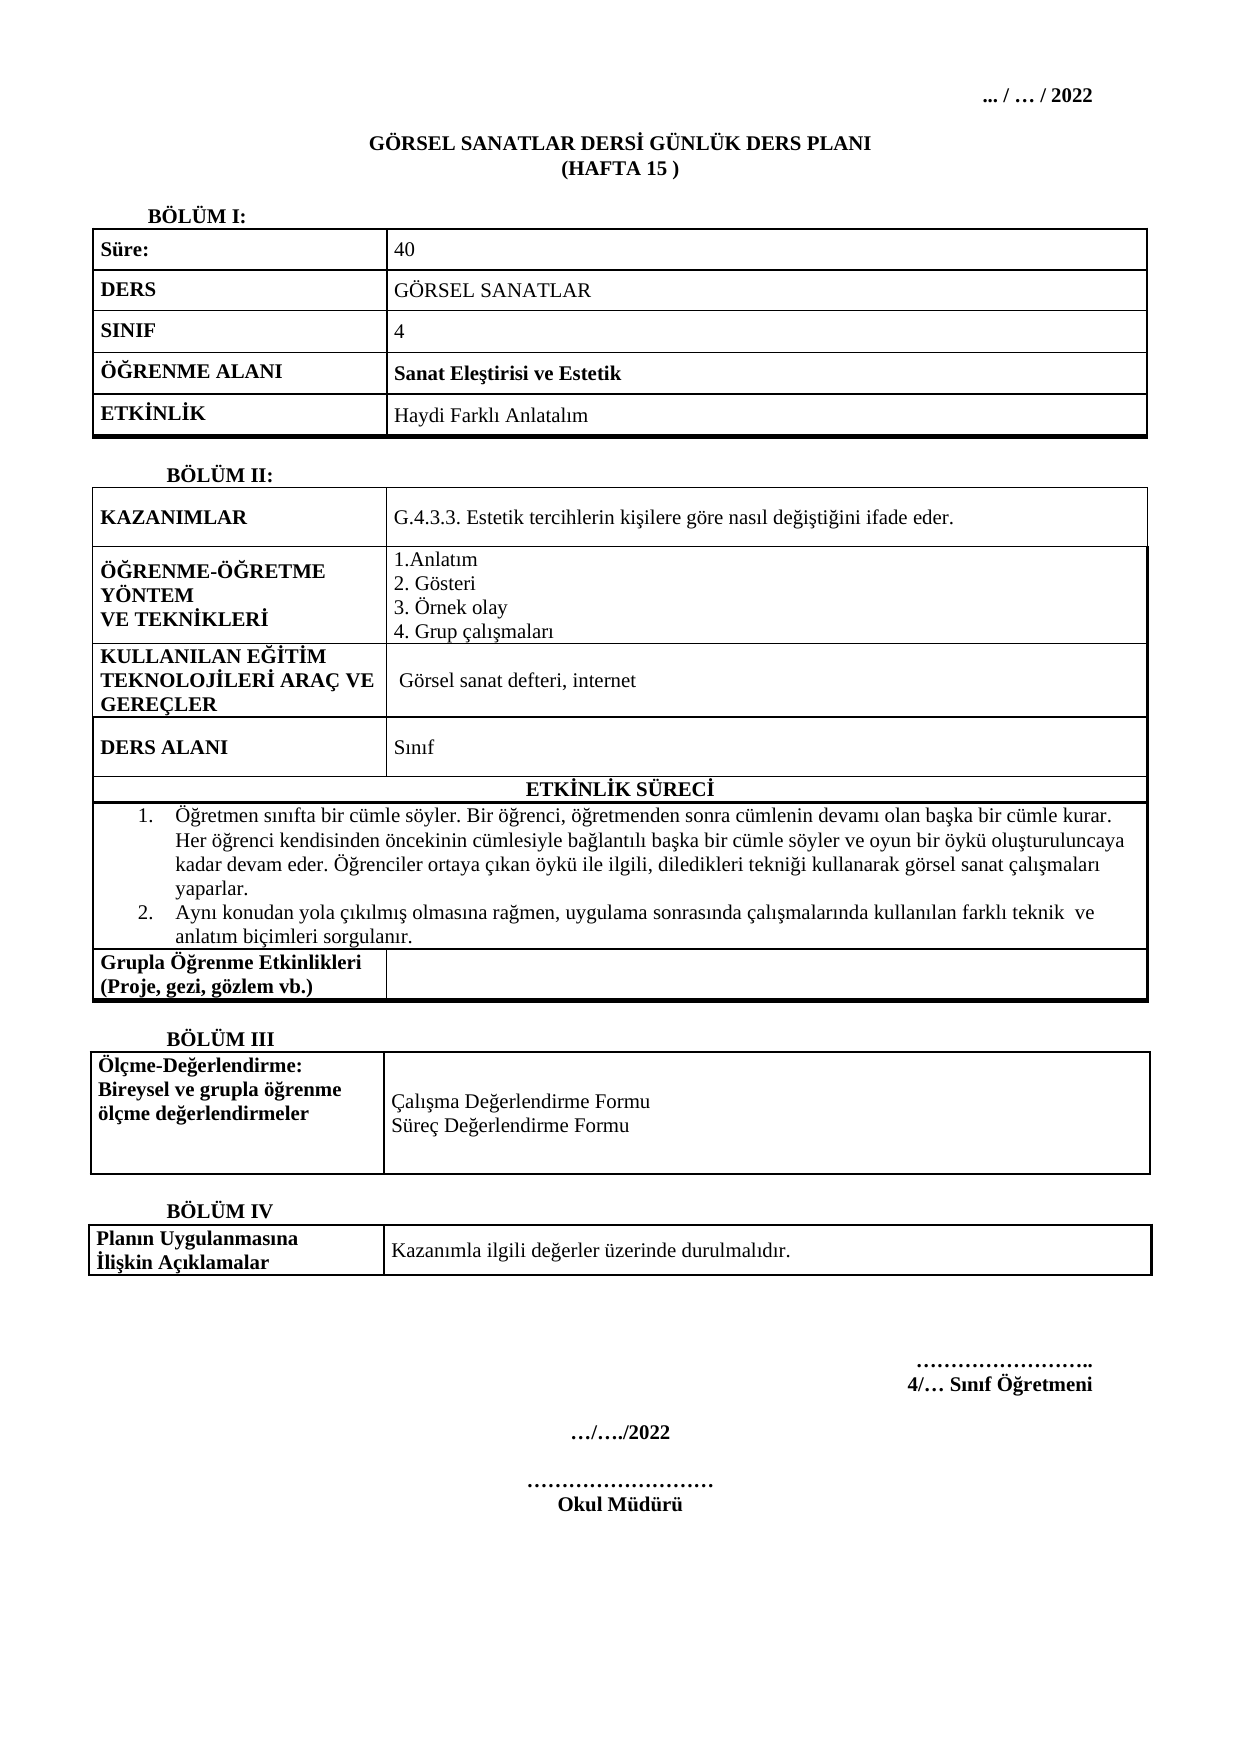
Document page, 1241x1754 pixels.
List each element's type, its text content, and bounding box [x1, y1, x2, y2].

table_cell 4 [388, 311, 1146, 352]
subtitle BÖLÜM III [148, 1027, 1093, 1051]
table_cell Sanat Eleştirisi ve Estetik [388, 353, 1146, 393]
table_header Süre: [94, 230, 386, 269]
table_header Ölçme-Değerlendirme: Bireysel ve grupla öğrenme ölçme değerlendirmeler [92, 1053, 383, 1173]
text …/…./2022 [148, 1420, 1093, 1444]
table_cell Öğretmen sınıfta bir cümle söyler. Bir öğrenci, öğretmenden sonra cümlenin devamı olan başka bir cümle kurar. Her öğrenci kendisinden öncekinin cümlesiyle bağlantılı başka bir cümle söyler ve oyun bir öykü oluşturuluncaya kadar devam eder. Öğrenciler ortaya çıkan öykü ile ilgili, diledikleri tekniği kullanarak görsel sanat çalışmaları yaparlar. Aynı konudan yola çıkılmış olmasına rağmen, uygulama sonrasında çalışmalarında kullanılan farklı teknik ve anlatım biçimleri sorgulanır. [94, 804, 1146, 948]
table_cell KULLANILAN EĞİTİM TEKNOLOJİLERİ ARAÇ VE GEREÇLER [93, 644, 386, 716]
table_cell Grupla Öğrenme Etkinlikleri (Proje, gezi, gözlem vb.) [94, 950, 386, 998]
table_cell ETKİNLİK SÜRECİ [94, 777, 1146, 801]
table_cell 1.Anlatım 2. Gösteri 3. Örnek olay 4. Grup çalışmaları [387, 547, 1146, 643]
table_cell ÖĞRENME ALANI [94, 353, 386, 393]
table_cell DERS [94, 271, 386, 310]
table_cell Görsel sanat defteri, internet [387, 644, 1146, 716]
table_cell SINIF [94, 311, 386, 352]
table_cell [387, 950, 1146, 998]
table_header Kazanımla ilgili değerler üzerinde durulmalıdır. [385, 1226, 1150, 1274]
text GÖRSEL SANATLAR DERSİ GÜNLÜK DERS PLANI [148, 131, 1093, 155]
text Okul Müdürü [148, 1492, 1093, 1516]
table_cell Sınıf [387, 718, 1146, 776]
table_header G.4.3.3. Estetik tercihlerin kişilere göre nasıl değiştiğini ifade eder. [387, 488, 1147, 546]
text …………………….. [148, 1348, 1093, 1372]
table_header Çalışma Değerlendirme Formu Süreç Değerlendirme Formu [385, 1053, 1149, 1173]
table_cell DERS ALANI [94, 718, 386, 776]
table_cell Haydi Farklı Anlatalım [388, 395, 1146, 434]
text 4/… Sınıf Öğretmeni [148, 1372, 1093, 1396]
text (HAFTA 15 ) [148, 155, 1093, 179]
text BÖLÜM I: [148, 203, 1093, 228]
text BÖLÜM II: [148, 463, 1093, 487]
table_header 40 [388, 230, 1146, 269]
table_cell GÖRSEL SANATLAR [388, 271, 1146, 310]
table_header Planın Uygulanmasına İlişkin Açıklamalar [90, 1226, 383, 1274]
table_header KAZANIMLAR [93, 488, 386, 546]
text ……………………… [148, 1468, 1093, 1492]
subtitle BÖLÜM IV [148, 1199, 1093, 1223]
table_cell ÖĞRENME-ÖĞRETME YÖNTEM VE TEKNİKLERİ [93, 547, 386, 643]
text ... / … / 2022 [148, 83, 1093, 107]
table_cell ETKİNLİK [94, 395, 386, 434]
